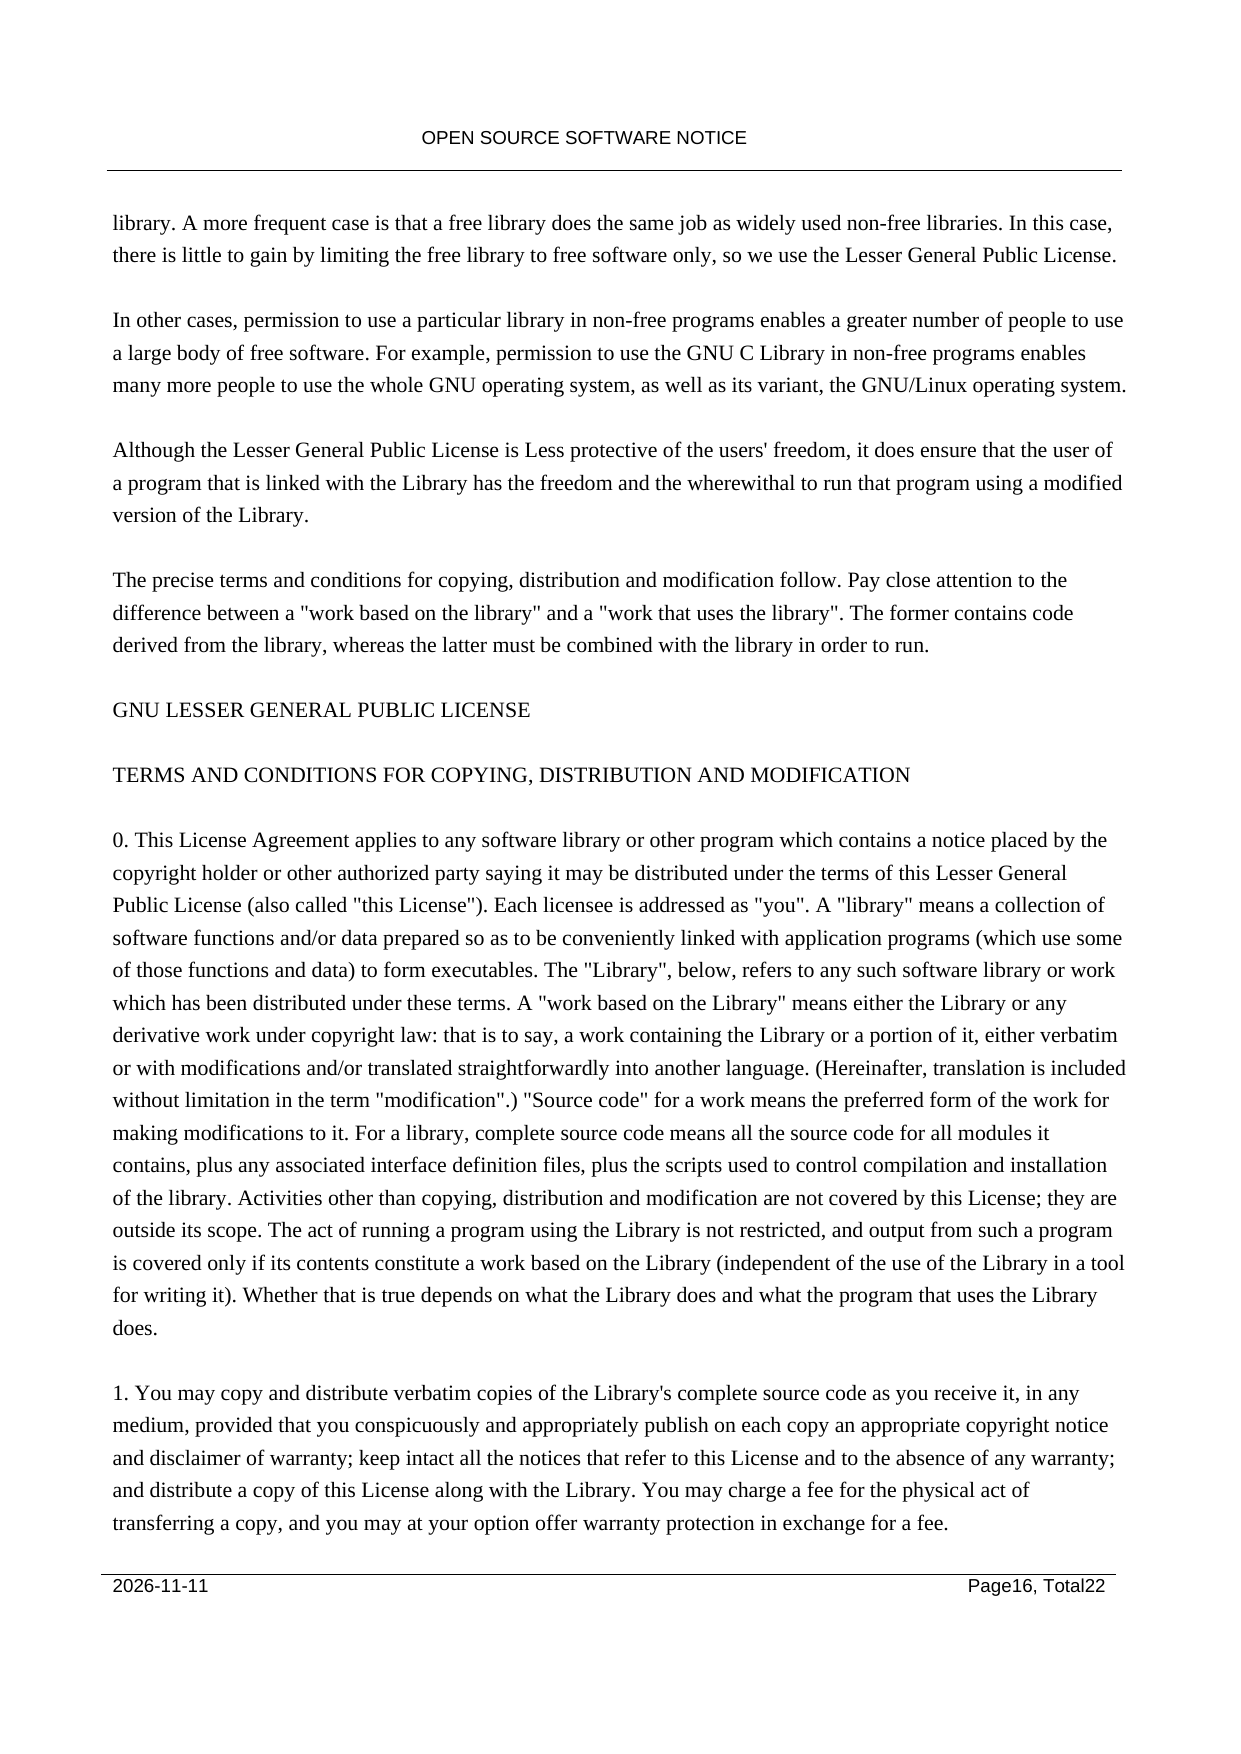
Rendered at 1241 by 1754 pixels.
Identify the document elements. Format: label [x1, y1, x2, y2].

text [112, 206, 1128, 1539]
